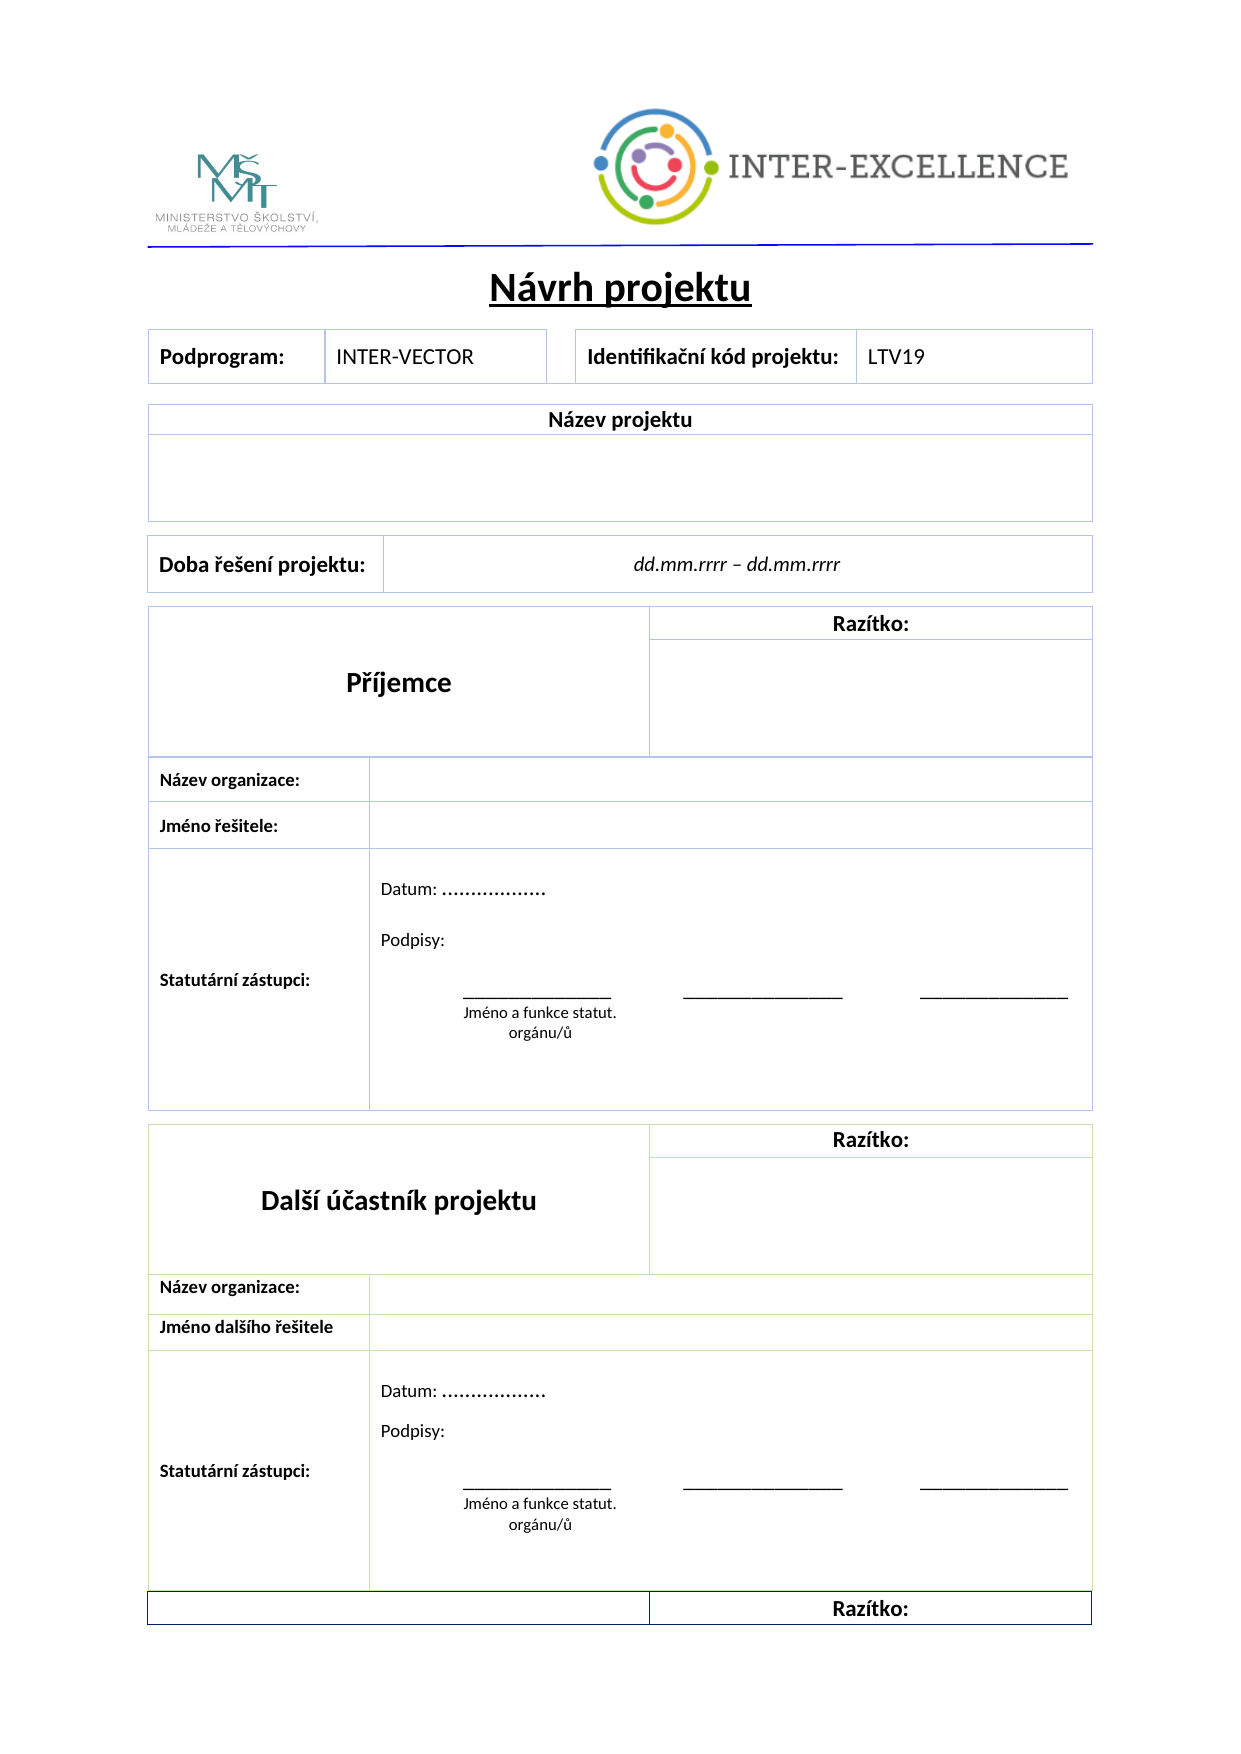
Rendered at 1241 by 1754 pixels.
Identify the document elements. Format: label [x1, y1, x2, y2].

picture [147, 148, 326, 238]
picture [592, 92, 1093, 241]
